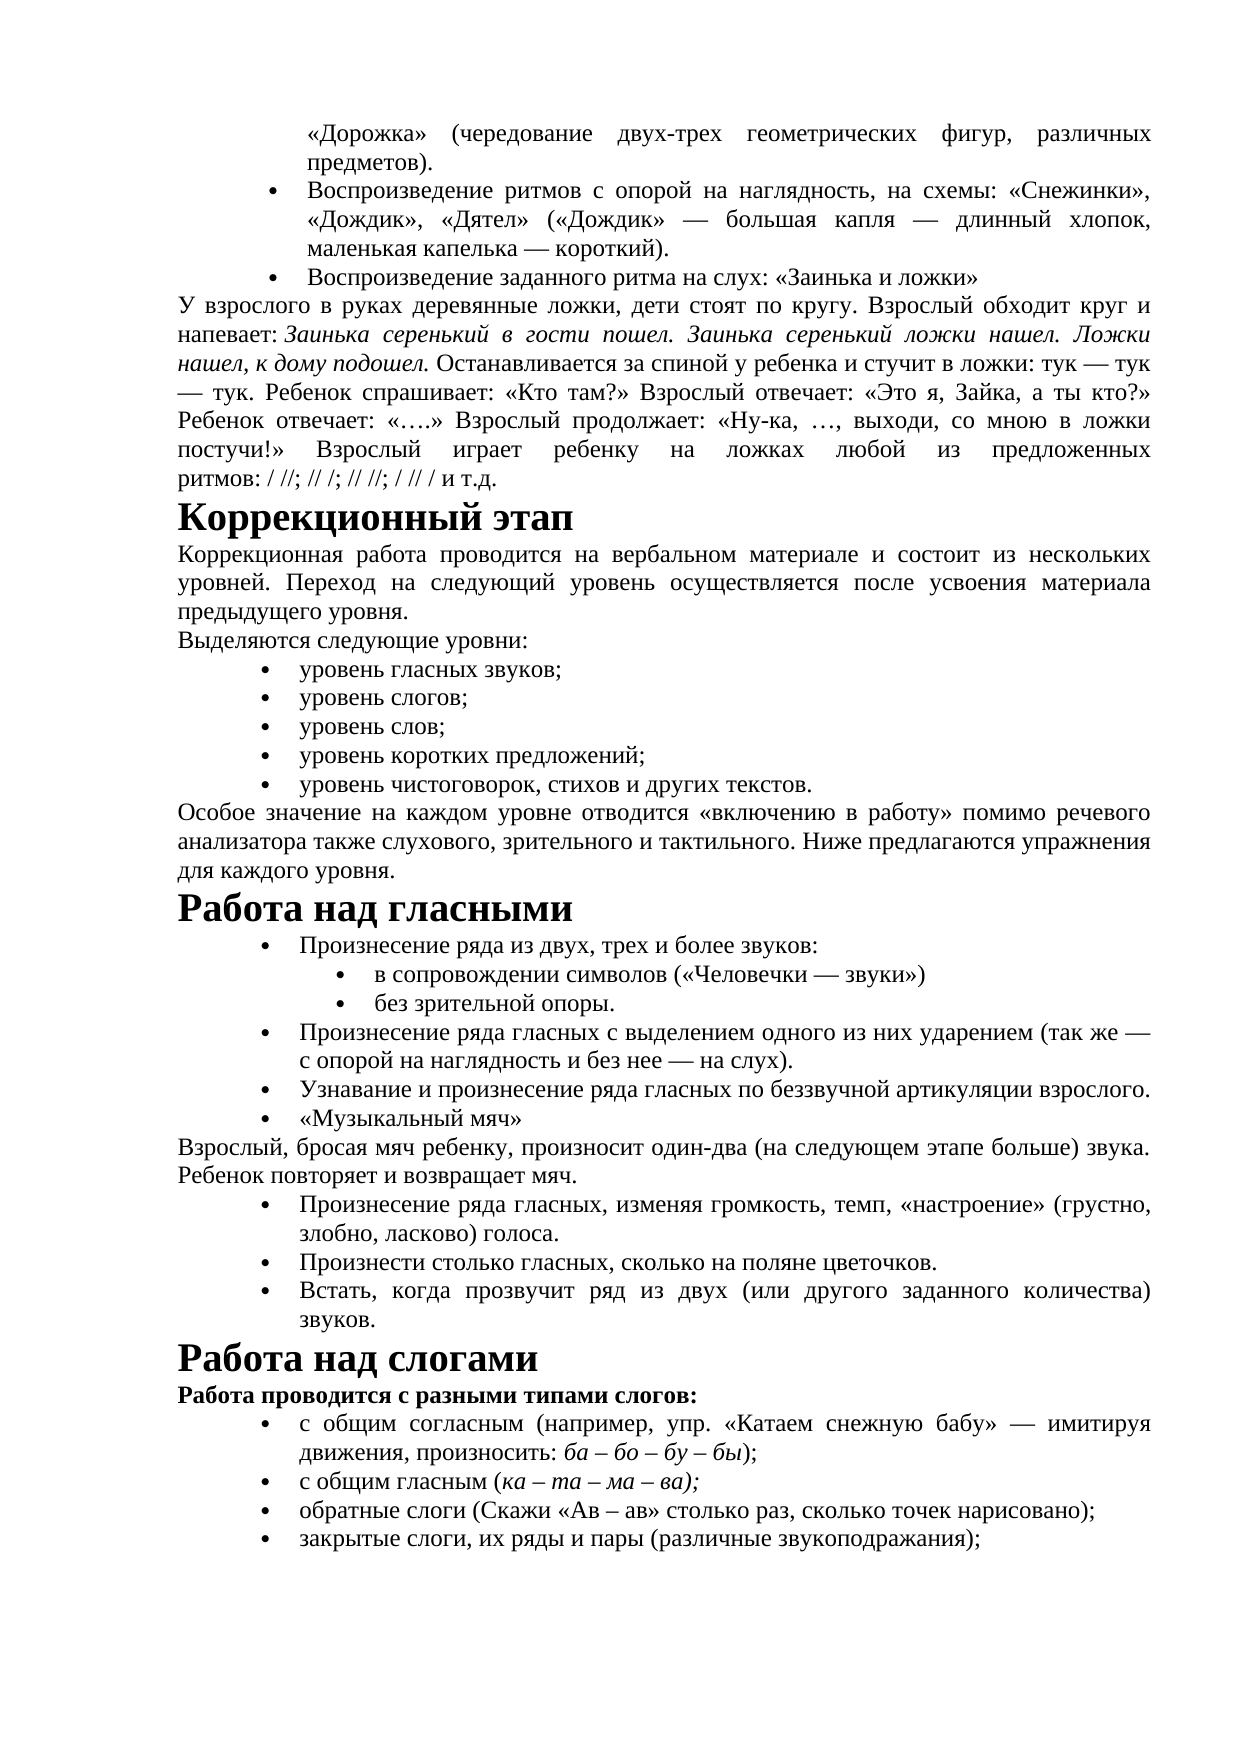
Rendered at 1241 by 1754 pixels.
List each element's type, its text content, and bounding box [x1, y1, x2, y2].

list обратные слоги (Скажи «Ав – ав» столько раз, сколько точек нарисовано); [262, 1495, 1152, 1523]
list Произнесение ряда гласных, изменяя громкость, темп, «настроение» (грустно, злобно, ласково) голоса. [262, 1189, 1152, 1247]
text Коррекционный этап [177, 492, 1152, 539]
list Произнесение ряда из двух, трех и более звуков: [262, 930, 1152, 959]
list Произнесение ряда гласных с выделением одного из них ударением (так же — с опорой на наглядность и без нее — на слух). [262, 1017, 1152, 1074]
list Воспроизведение заданного ритма на слух: «Заинька и ложки» [269, 262, 1152, 291]
list Воспроизведение ритмов с опорой на наглядность, на схемы: «Снежинки», «Дождик», «Дятел» («Дождик» — большая капля — длинный хлопок, маленькая капелька — короткий). [269, 176, 1152, 262]
list «Музыкальный мяч» [262, 1103, 1152, 1132]
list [269, 118, 1152, 176]
list уровень чистоговорок, стихов и других текстов. [262, 769, 1152, 797]
list уровень слогов; [262, 682, 1152, 711]
list уровень коротких предложений; [262, 740, 1152, 769]
text Выделяются следующие уровни: [177, 625, 1152, 654]
text У взрослого в руках деревянные ложки, дети стоят по кругу. Взрослый обходит круг и напевает: Заинька серенький в гости пошел. Заинька серенький ложки нашел. Ложки нашел, к дому подошел. Останавливается за спиной у ребенка и стучит в ложки: тук — тук — тук. Ребенок спрашивает: «Кто там?» Взрослый отвечает: «Это я, Зайка, а ты кто?» Ребенок отвечает: «….» Взрослый продолжает: «Ну-ка, …, выходи, со мною в ложки постучи!» Взрослый играет ребенку на ложках любой из предложенных ритмов: / //; // /; // //; / // / и т.д. [177, 291, 1152, 492]
text Работа над гласными [177, 884, 1152, 930]
text Работа проводится с разными типами слогов: [177, 1380, 1152, 1408]
text Взрослый, бросая мяч ребенку, произносит один-два (на следующем этапе больше) звука. Ребенок повторяет и возвращает мяч. [177, 1132, 1152, 1189]
list уровень слов; [262, 711, 1152, 740]
list с общим согласным (например, упр. «Катаем снежную бабу» — имитируя движения, произносить: ба – бо – бу – бы); [262, 1408, 1152, 1466]
text Работа над слогами [177, 1333, 1152, 1380]
list закрытые слоги, их ряды и пары (различные звукоподражания); [262, 1523, 1152, 1552]
list Произнести столько гласных, сколько на поляне цветочков. [262, 1247, 1152, 1275]
text Особое значение на каждом уровне отводится «включению в работу» помимо речевого анализатора также слухового, зрительного и тактильного. Ниже предлагаются упражнения для каждого уровня. [177, 797, 1152, 884]
list уровень гласных звуков; [262, 654, 1152, 682]
list Узнавание и произнесение ряда гласных по беззвучной артикуляции взрослого. [262, 1074, 1152, 1103]
text Коррекционная работа проводится на вербальном материале и состоит из нескольких уровней. Переход на следующий уровень осуществляется после усвоения материала предыдущего уровня. [177, 539, 1152, 625]
list Встать, когда прозвучит ряд из двух (или другого заданного количества) звуков. [262, 1275, 1152, 1333]
list без зрительной опоры. [337, 988, 1152, 1017]
list с общим гласным (ка – та – ма – ва); [262, 1466, 1152, 1495]
list в сопровождении символов («Человечки — звуки») [337, 959, 1152, 988]
